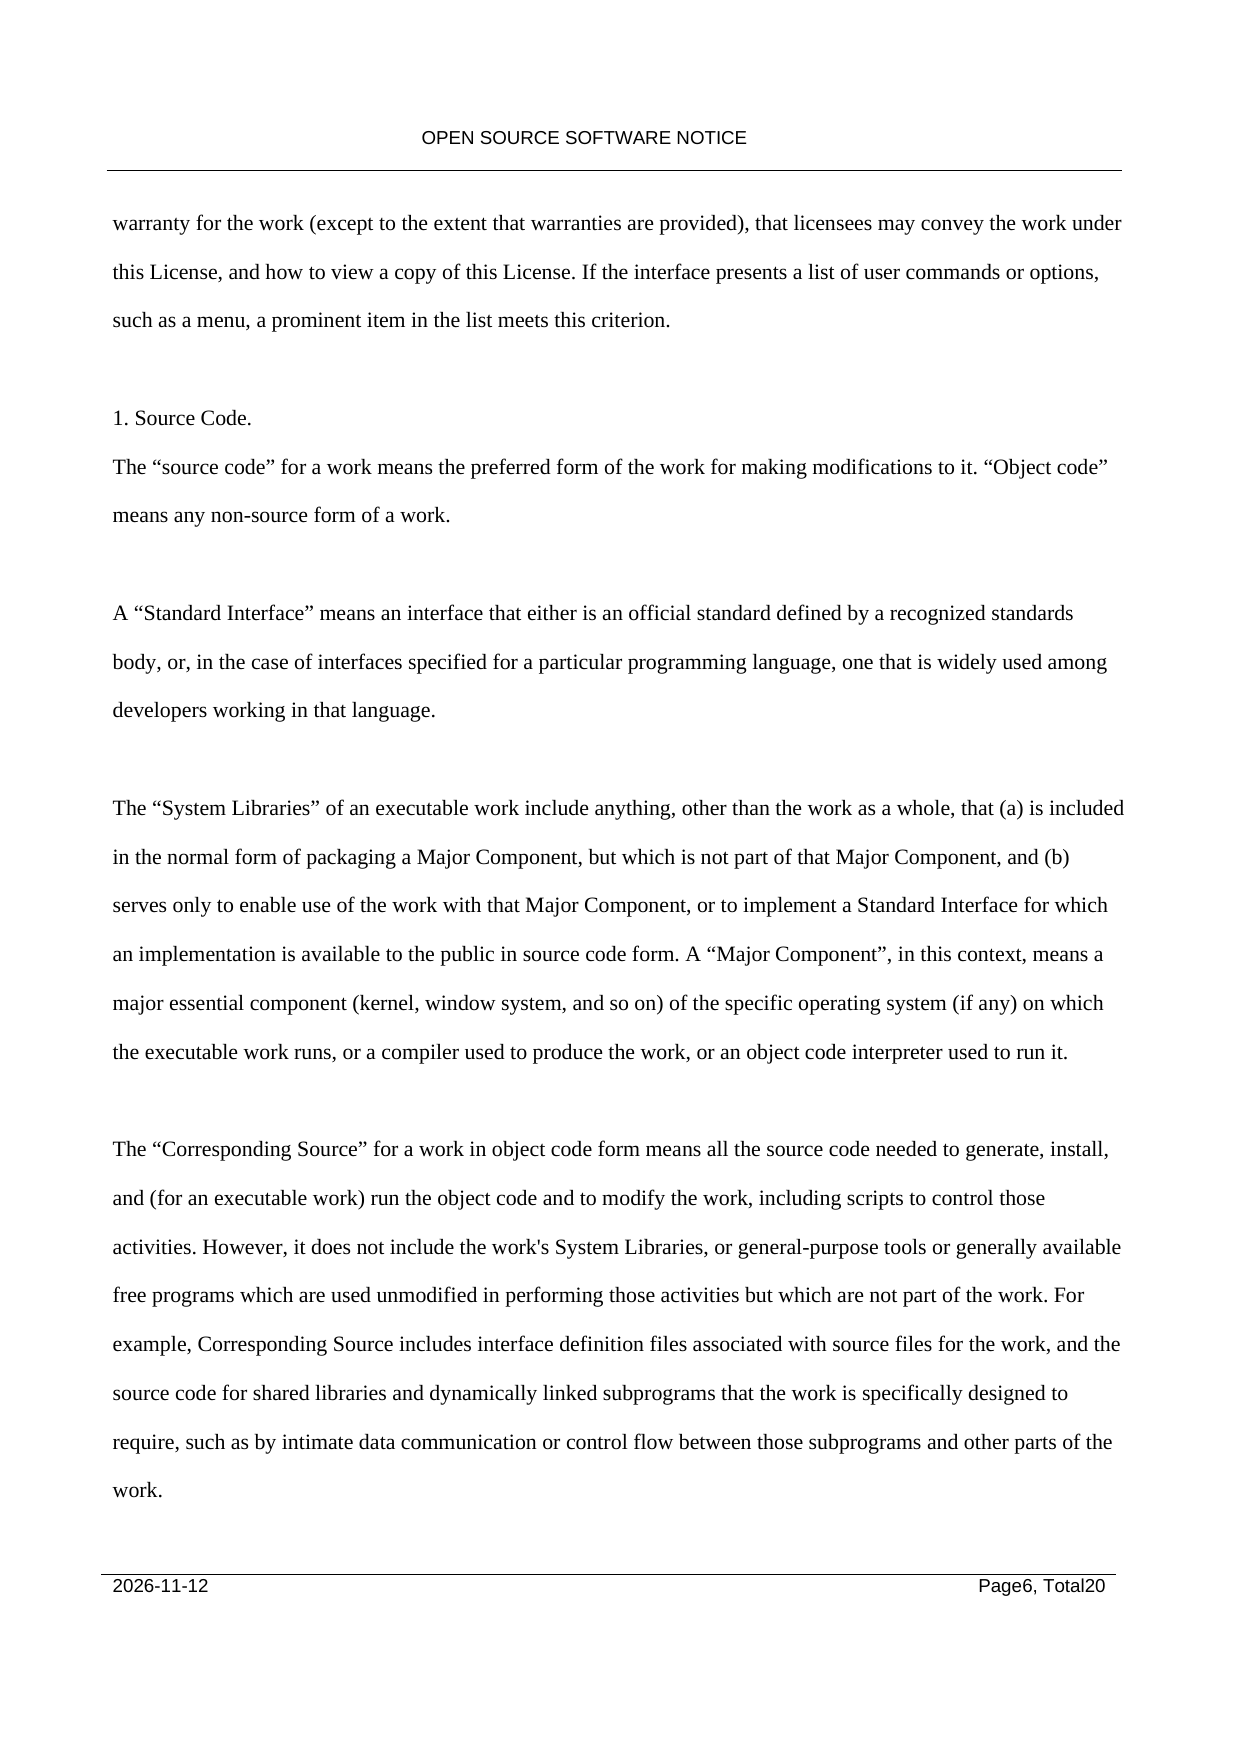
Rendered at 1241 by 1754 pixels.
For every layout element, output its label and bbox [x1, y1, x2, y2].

text [112, 206, 1128, 1506]
